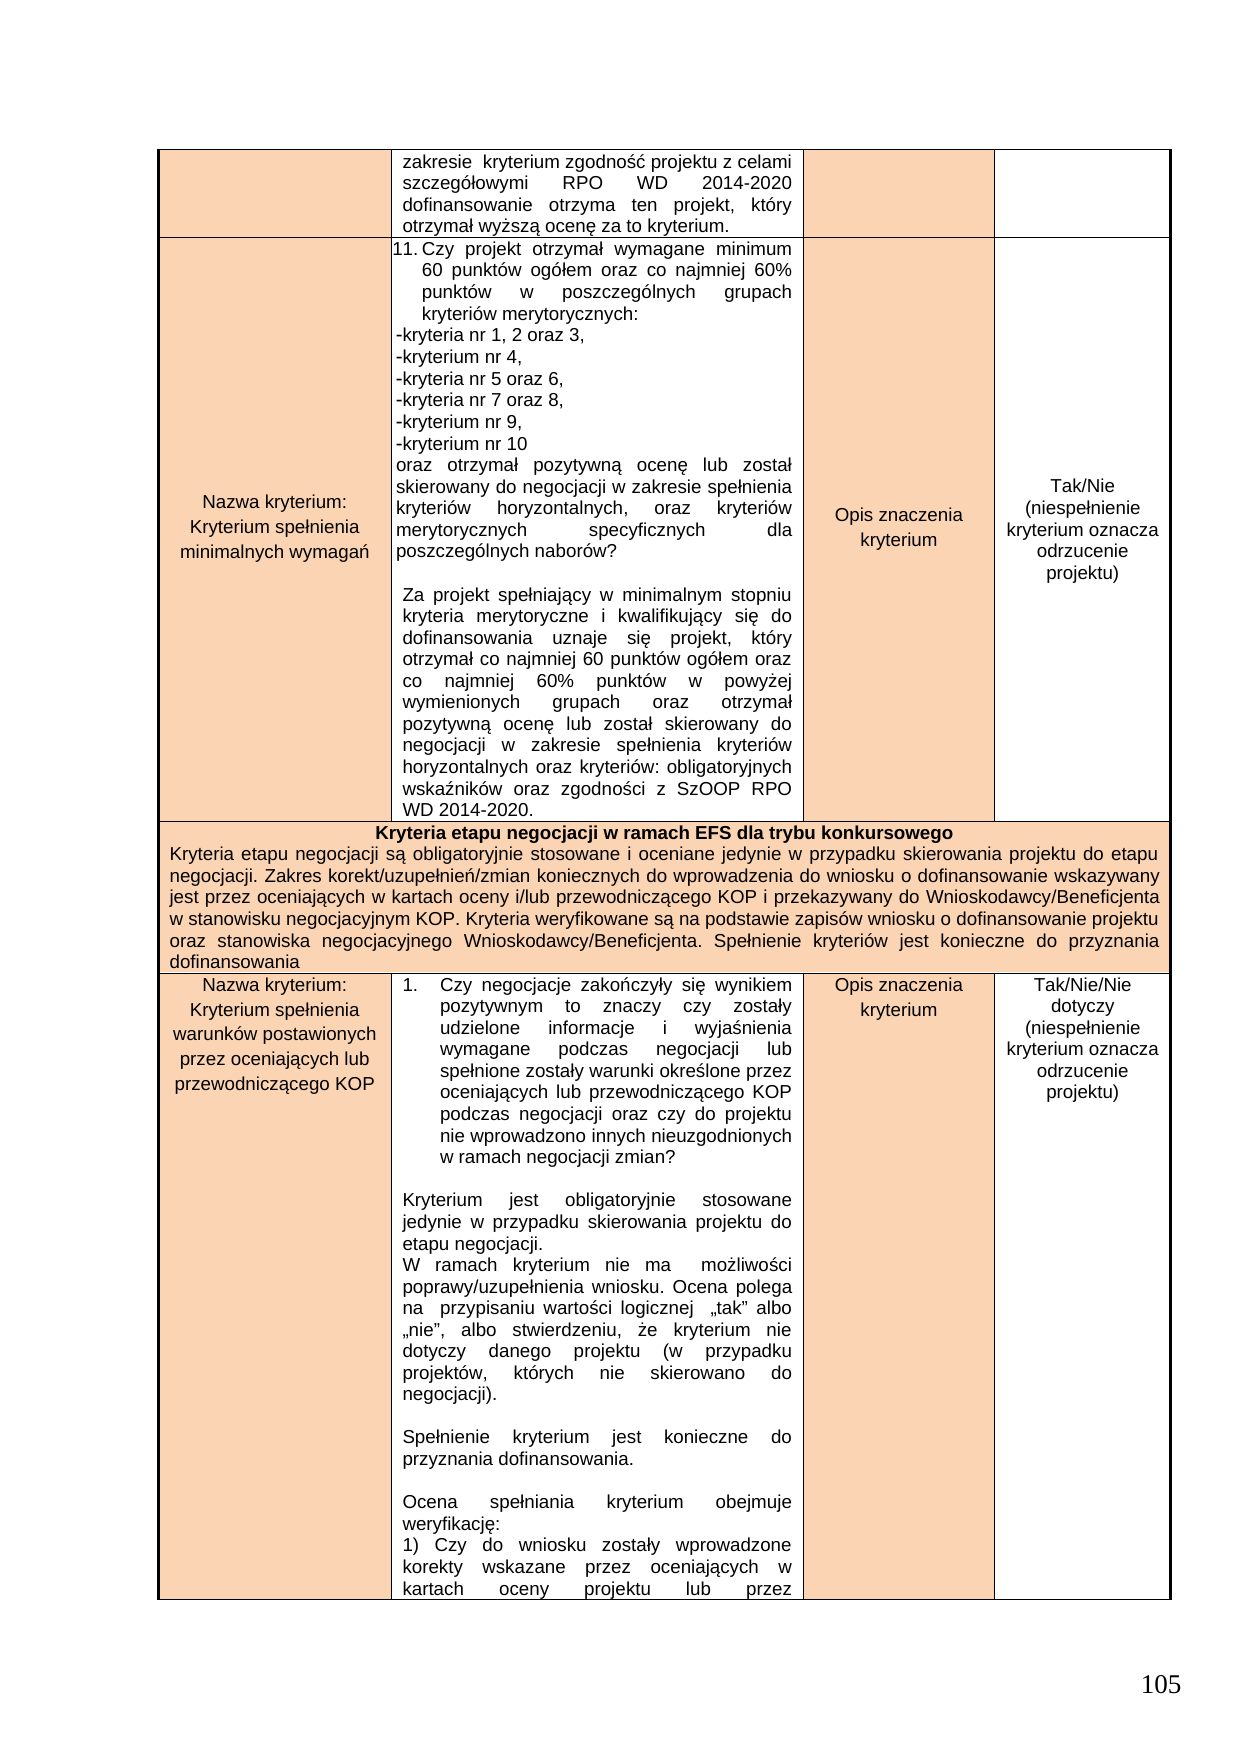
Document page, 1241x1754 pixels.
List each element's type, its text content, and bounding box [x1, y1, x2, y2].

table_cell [392, 974, 803, 1599]
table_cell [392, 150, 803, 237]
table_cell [804, 150, 994, 237]
table_cell Tak/Nie (niespełnienie kryterium oznacza odrzucenie projektu) [995, 238, 1169, 821]
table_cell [160, 150, 391, 237]
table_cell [995, 150, 1169, 237]
table_cell Kryteria etapu negocjacji w ramach EFS dla trybu konkursowego Kryteria etapu negocjacji są obligatoryjnie stosowane i oceniane jedynie w przypadku skierowania projektu do etapu negocjacji. Zakres korekt/uzupełnień/zmian koniecznych do wprowadzenia do wniosku o dofinansowanie wskazywany jest przez oceniających w kartach oceny i/lub przewodniczącego KOP i przekazywany do Wnioskodawcy/Beneficjenta w stanowisku negocjacyjnym KOP. Kryteria weryfikowane są na podstawie zapisów wniosku o dofinansowanie projektu oraz stanowiska negocjacyjnego Wnioskodawcy/Beneficjenta. Spełnienie kryteriów jest konieczne do przyznania dofinansowania [160, 822, 1169, 972]
table_cell Nazwa kryterium: Kryterium spełnienia minimalnych wymagań [160, 238, 391, 821]
table_cell Czy projekt otrzymał wymagane minimum 60 punktów ogółem oraz co najmniej 60% punktów w poszczególnych grupach kryteriów merytorycznych: kryteria nr 1, 2 oraz 3, kryterium nr 4, kryteria nr 5 oraz 6, kryteria nr 7 oraz 8, kryterium nr 9, kryterium nr 10 oraz otrzymał pozytywną ocenę lub został skierowany do negocjacji w zakresie spełnienia kryteriów horyzontalnych, oraz kryteriów merytorycznych specyficznych dla poszczególnych naborów? Za projekt spełniający w minimalnym stopniu kryteria merytoryczne i kwalifikujący się do dofinansowania uznaje się projekt, który otrzymał co najmniej 60 punktów ogółem oraz co najmniej 60% punktów w powyżej wymienionych grupach oraz otrzymał pozytywną ocenę lub został skierowany do negocjacji w zakresie spełnienia kryteriów horyzontalnych oraz kryteriów: obligatoryjnych wskaźników oraz zgodności z SzOOP RPO WD 2014-2020. [392, 238, 803, 821]
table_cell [804, 974, 994, 1599]
table_cell Opis znaczenia kryterium [804, 238, 994, 821]
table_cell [160, 974, 391, 1599]
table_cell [995, 974, 1169, 1599]
